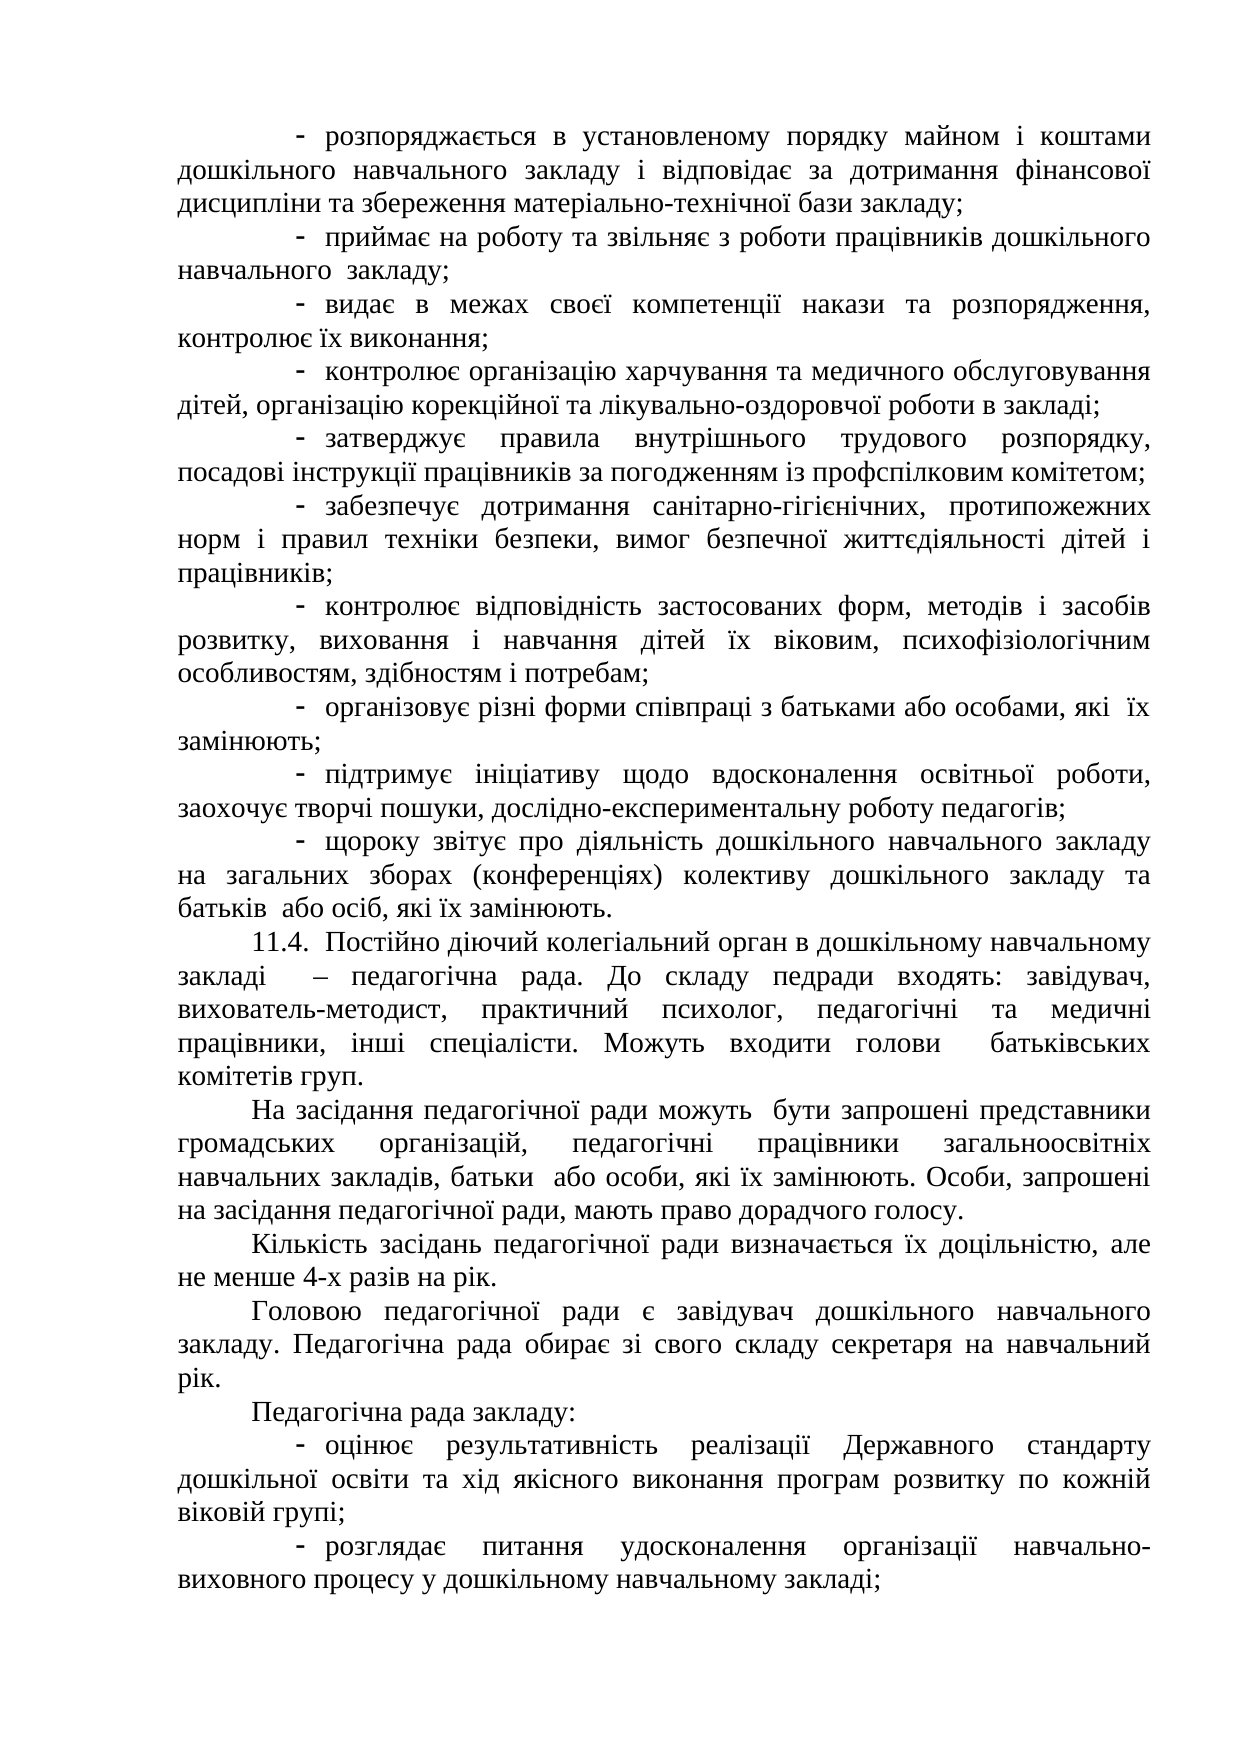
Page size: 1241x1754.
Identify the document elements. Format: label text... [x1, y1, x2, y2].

list Постійно діючий колегіальний орган в дошкільному навчальному закладі – педагогічна рада. До складу педради входять: завідувач, вихователь-методист, практичний психолог, педагогічні та медичні працівники, інші спеціалісти. Можуть входити голови батьківських комітетів груп. [177, 924, 1152, 1092]
list організовує різні форми співпраці з батьками або особами, які їх замінюють; [177, 689, 1152, 756]
list затверджує правила внутрішнього трудового розпорядку, посадові інструкції працівників за погодженням із профспілковим комітетом; [177, 420, 1152, 488]
list щороку звітує про діяльність дошкільного навчального закладу на загальних зборах (конференціях) колективу дошкільного закладу та батьків або осіб, які їх замінюють. [177, 823, 1152, 924]
list розглядає питання удосконалення організації навчально-виховного процесу у дошкільному навчальному закладі; [177, 1528, 1152, 1595]
text Кількість засідань педагогічної ради визначається їх доцільністю, але не менше 4-х разів на рік. [177, 1226, 1152, 1293]
list підтримує ініціативу щодо вдосконалення освітньої роботи, заохочує творчі пошуки, дослідно-експериментальну роботу педагогів; [177, 756, 1152, 823]
list контролює відповідність застосованих форм, методів і засобів розвитку, виховання і навчання дітей їх віковим, психофізіологічним особливостям, здібностям і потребам; [177, 588, 1152, 689]
text Педагогічна рада закладу: [177, 1394, 1152, 1427]
list забезпечує дотримання санітарно-гігієнічних, протипожежних норм і правил техніки безпеки, вимог безпечної життєдіяльності дітей і працівників; [177, 488, 1152, 588]
list приймає на роботу та звільняє з роботи працівників дошкільного навчального закладу; [177, 219, 1152, 286]
list видає в межах своєї компетенції накази та розпорядження, контролює їх виконання; [177, 286, 1152, 353]
text На засідання педагогічної ради можуть бути запрошені представники громадських організацій, педагогічні працівники загальноосвітніх навчальних закладів, батьки або особи, які їх замінюють. Особи, запрошені на засідання педагогічної ради, мають право дорадчого голосу. [177, 1092, 1152, 1226]
list контролює організацію харчування та медичного обслуговування дітей, організацію корекційної та лікувально-оздоровчої роботи в закладі; [177, 353, 1152, 420]
list оцінює результативність реалізації Державного стандарту дошкільної освіти та хід якісного виконання програм розвитку по кожній віковій групі; [177, 1427, 1152, 1528]
text Головою педагогічної ради є завідувач дошкільного навчального закладу. Педагогічна рада обирає зі свого складу секретаря на навчальний рік. [177, 1293, 1152, 1394]
list розпоряджається в установленому порядку майном і коштами дошкільного навчального закладу і відповідає за дотримання фінансової дисципліни та збереження матеріально-технічної бази закладу; [177, 118, 1152, 219]
